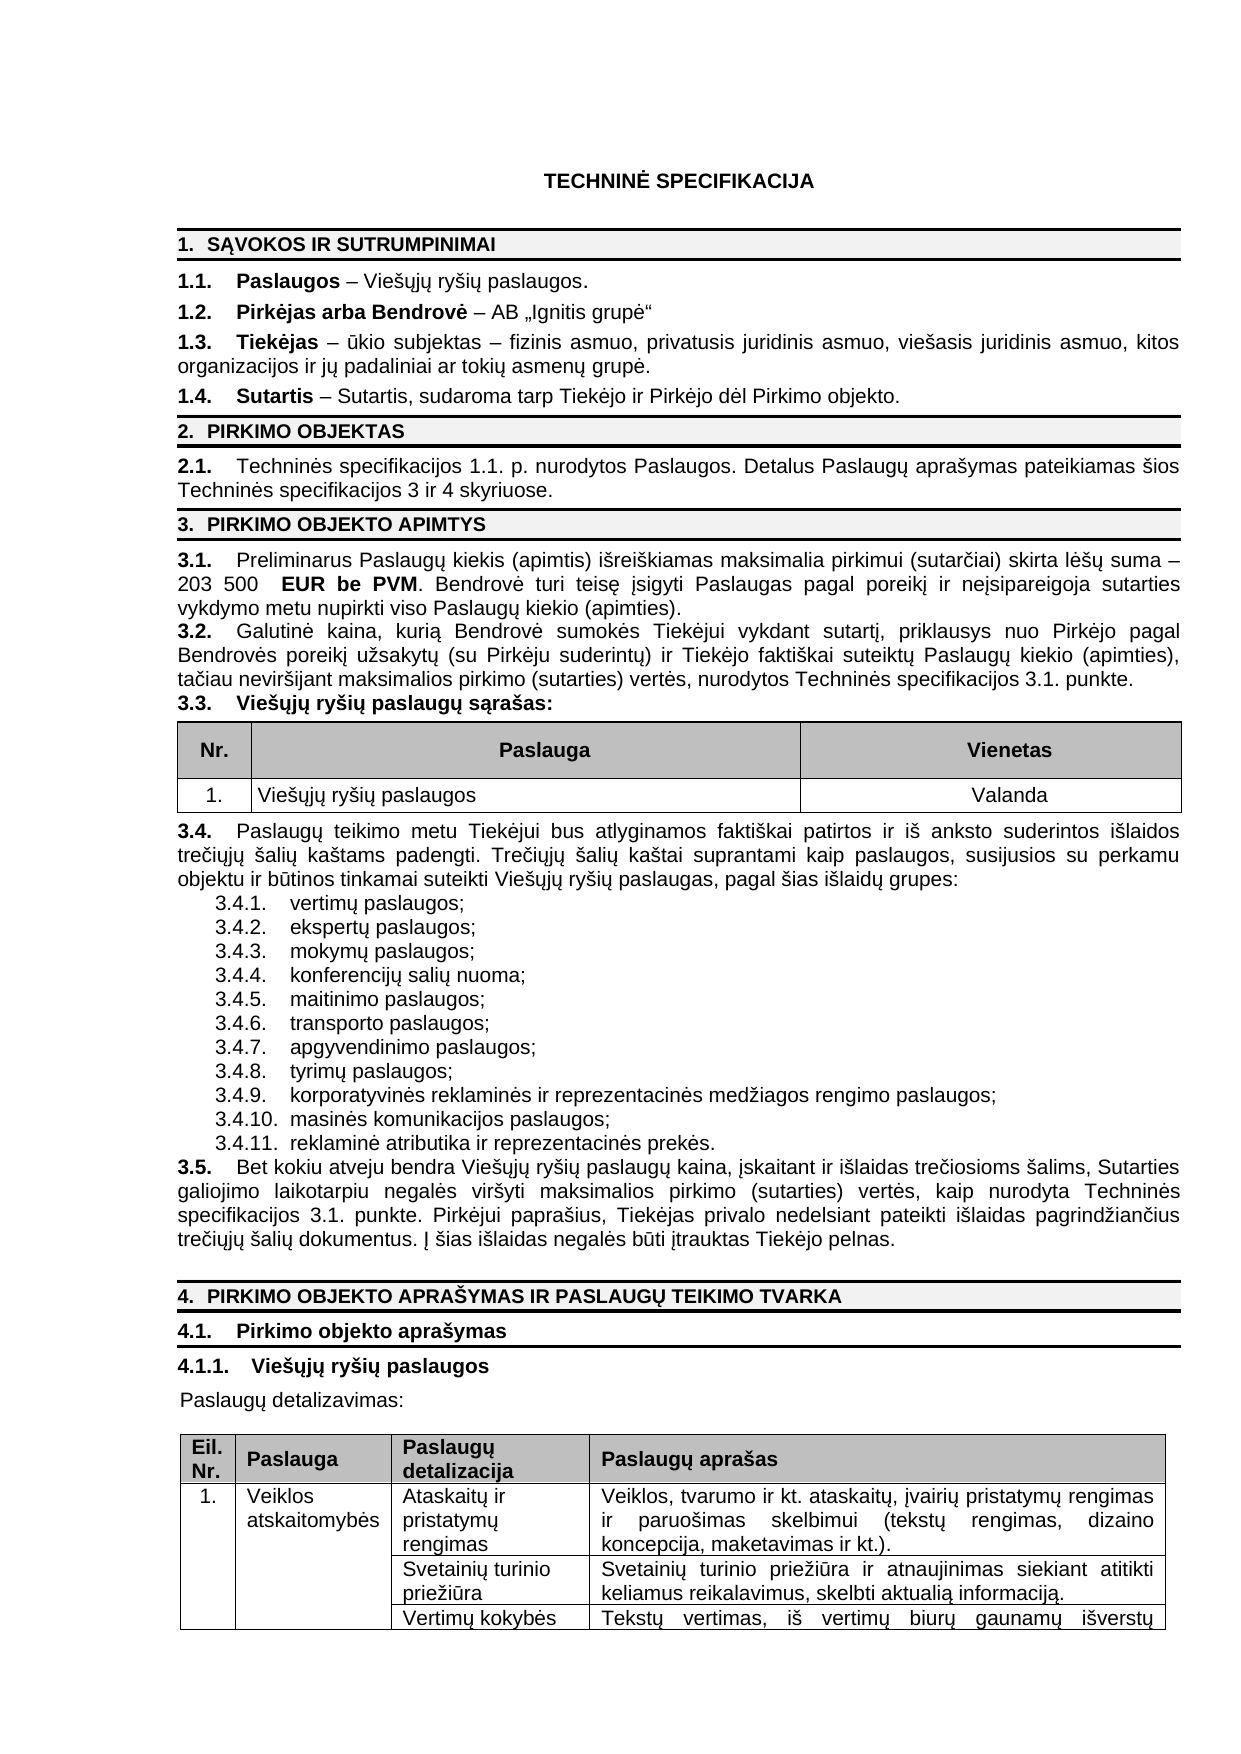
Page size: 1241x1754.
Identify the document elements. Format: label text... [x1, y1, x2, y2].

list Viešųjų ryšių paslaugos [177, 1354, 1181, 1378]
list PIRKIMO OBJEKTAS [177, 418, 1181, 444]
list mokymų paslaugos; [215, 939, 1181, 963]
list Paslaugos – Viešųjų ryšių paslaugos. [177, 267, 1181, 294]
list Paslaugų teikimo metu Tiekėjui bus atlyginamos faktiškai patirtos ir iš anksto suderintos išlaidos trečiųjų šalių kaštams padengti. Trečiųjų šalių kaštai suprantami kaip paslaugos, susijusios su perkamu objektu ir būtinos tinkamai suteikti Viešųjų ryšių paslaugas, pagal šias išlaidų grupes: [177, 819, 1181, 891]
list tyrimų paslaugos; [215, 1059, 1181, 1083]
list apgyvendinimo paslaugos; [215, 1035, 1181, 1059]
text TECHNINĖ SPECIFIKACIJA [177, 169, 1181, 193]
list PIRKIMO OBJEKTO APRAŠYMAS IR PASLAUGŲ TEIKIMO TVARKA [177, 1283, 1181, 1309]
list Preliminarus Paslaugų kiekis (apimtis) išreiškiamas maksimalia pirkimui (sutarčiai) skirta lėšų suma – 203 500 EUR be PVM. Bendrovė turi teisę įsigyti Paslaugas pagal poreikį ir neįsipareigoja sutarties vykdymo metu nupirkti viso Paslaugų kiekio (apimties). [177, 547, 1181, 619]
list reklaminė atributika ir reprezentacinės prekės. [215, 1131, 1181, 1155]
list Bet kokiu atveju bendra Viešųjų ryšių paslaugų kaina, įskaitant ir išlaidas trečiosioms šalims, Sutarties galiojimo laikotarpiu negalės viršyti maksimalios pirkimo (sutarties) vertės, kaip nurodyta Techninės specifikacijos 3.1. punkte. Pirkėjui paprašius, Tiekėjas privalo nedelsiant pateikti išlaidas pagrindžiančius trečiųjų šalių dokumentus. Į šias išlaidas negalės būti įtrauktas Tiekėjo pelnas. [177, 1155, 1181, 1251]
list transporto paslaugos; [215, 1011, 1181, 1035]
table_cell 1. [178, 779, 251, 812]
list PIRKIMO OBJEKTO APIMTYS [177, 511, 1181, 538]
table_header Vienetas [801, 723, 1181, 778]
list masinės komunikacijos paslaugos; [215, 1107, 1181, 1131]
list korporatyvinės reklaminės ir reprezentacinės medžiagos rengimo paslaugos; [215, 1083, 1181, 1107]
list Sutartis – Sutartis, sudaroma tarp Tiekėjo ir Pirkėjo dėl Pirkimo objekto. [177, 384, 1181, 408]
list SĄVOKOS IR SUTRUMPINIMAI [177, 231, 1181, 258]
list Tiekėjas – ūkio subjektas – fizinis asmuo, privatusis juridinis asmuo, viešasis juridinis asmuo, kitos organizacijos ir jų padaliniai ar tokių asmenų grupė. [177, 330, 1181, 378]
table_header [179, 1387, 1180, 1630]
list Pirkimo objekto aprašymas [177, 1319, 1181, 1345]
list vertimų paslaugos; [215, 891, 1181, 915]
list Viešųjų ryšių paslaugų sąrašas: [177, 691, 1181, 715]
list Pirkėjas arba Bendrovė – [177, 300, 1181, 324]
table_cell Viešųjų ryšių paslaugos [252, 779, 800, 812]
table_header Paslauga [252, 723, 800, 778]
table_cell Valanda [801, 779, 1181, 812]
list konferencijų salių nuoma; [215, 963, 1181, 987]
list maitinimo paslaugos; [215, 987, 1181, 1011]
list Techninės specifikacijos 1.1. p. nurodytos Paslaugos. Detalus Paslaugų aprašymas pateikiamas šios Techninės specifikacijos 3 ir 4 skyriuose. [177, 454, 1181, 502]
list ekspertų paslaugos; [215, 915, 1181, 939]
list Galutinė kaina, kurią Bendrovė sumokės Tiekėjui vykdant sutartį, priklausys nuo Pirkėjo pagal Bendrovės poreikį užsakytų (su Pirkėju suderintų) ir Tiekėjo faktiškai suteiktų Paslaugų kiekio (apimties), tačiau neviršijant maksimalios pirkimo (sutarties) vertės, nurodytos Techninės specifikacijos 3.1. punkte. [177, 619, 1181, 691]
table_header Nr. [178, 723, 251, 778]
